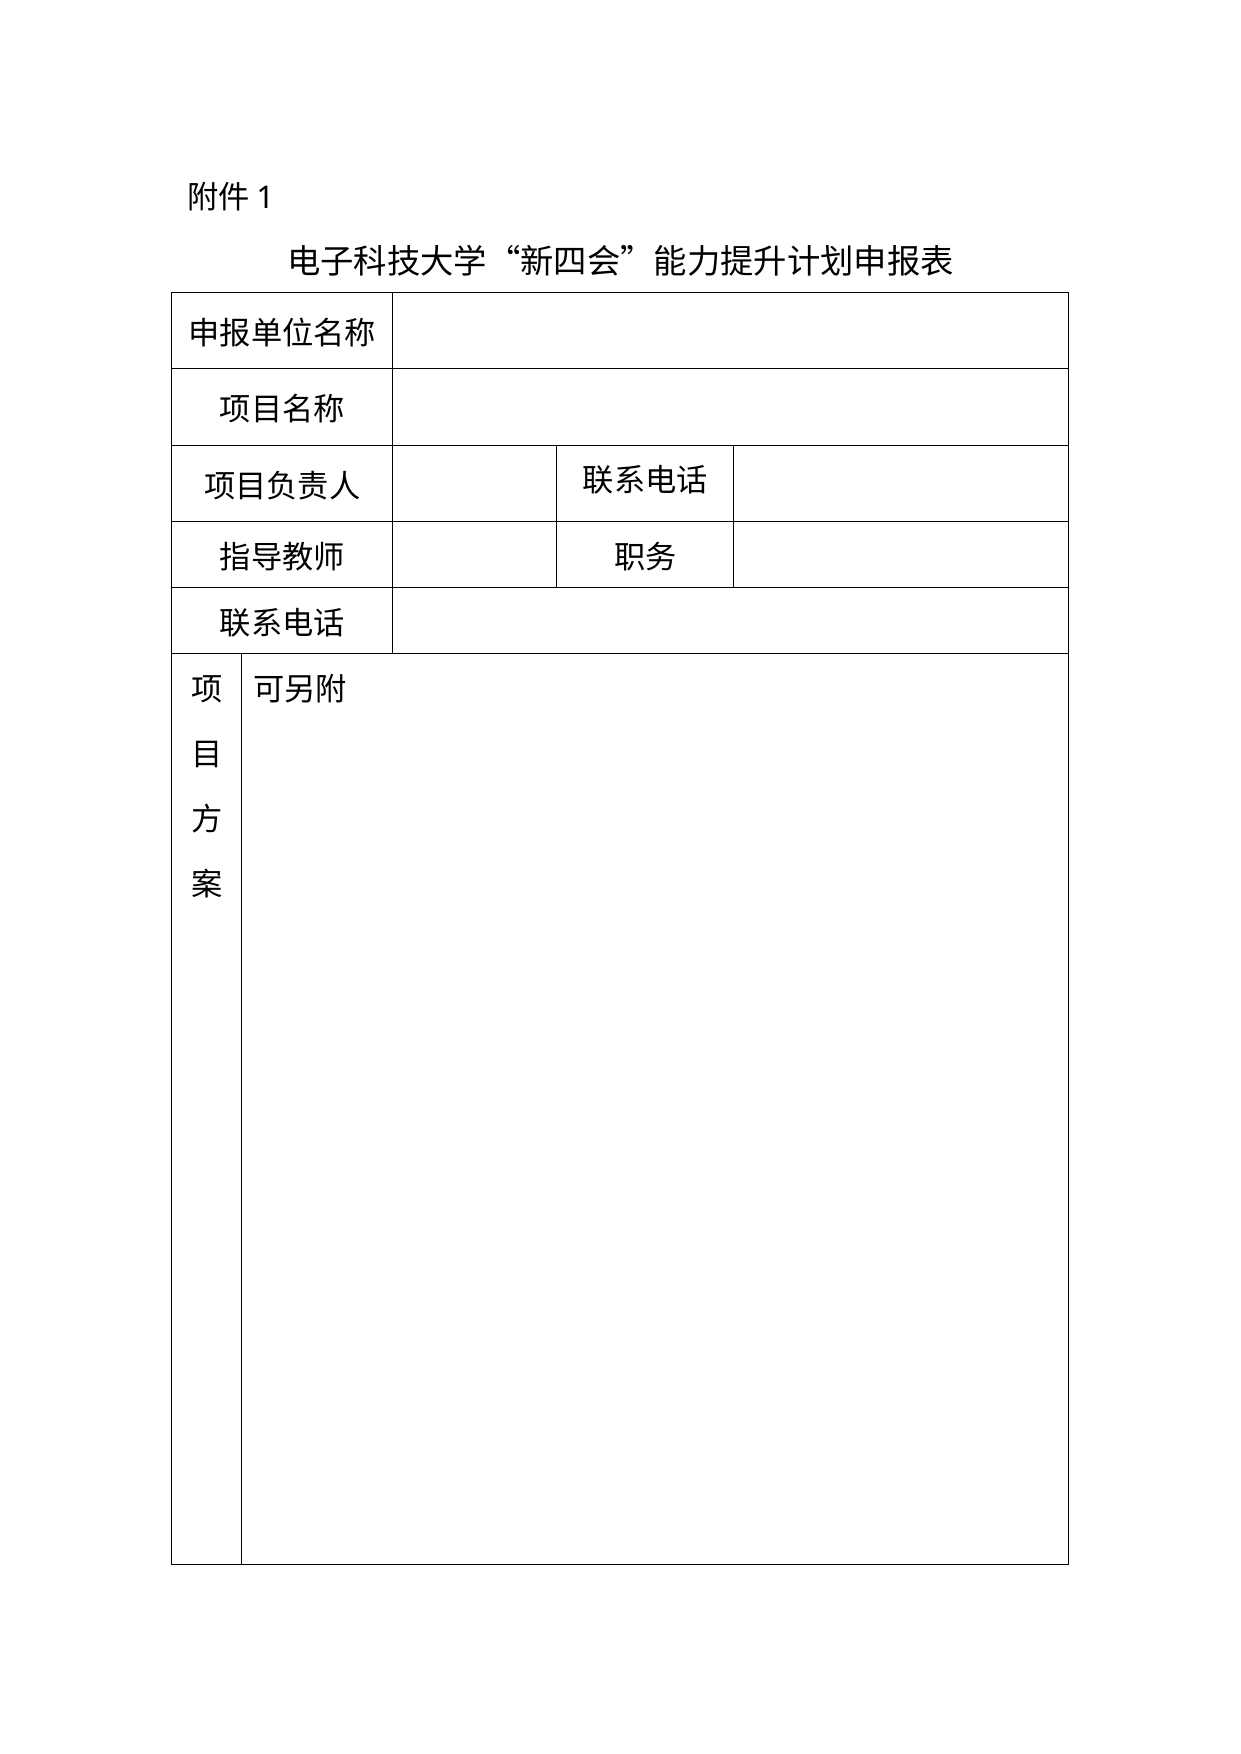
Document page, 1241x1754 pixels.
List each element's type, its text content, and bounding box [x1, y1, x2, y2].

table_cell [393, 446, 556, 521]
table_cell [393, 522, 556, 587]
table_cell [734, 446, 1068, 521]
table_cell 指导教师 [172, 522, 392, 587]
table_header 申报单位名称 [172, 293, 392, 368]
text 电子科技大学“新四会”能力提升计划申报表 [187, 227, 1053, 292]
table_header [393, 293, 1068, 368]
table_cell 可另附 [242, 654, 1068, 1564]
table_cell 职务 [557, 522, 733, 587]
table_cell 项目名称 [172, 369, 392, 445]
table_cell [734, 522, 1068, 587]
text 附件1 [187, 162, 1053, 227]
table_cell 项目负责人 [172, 446, 392, 521]
table_cell [393, 369, 1068, 445]
table_cell 联系电话 [557, 446, 733, 521]
table_cell 联系电话 [172, 588, 392, 653]
table_cell [393, 588, 1068, 653]
table_cell 项目方案 [172, 654, 241, 1564]
